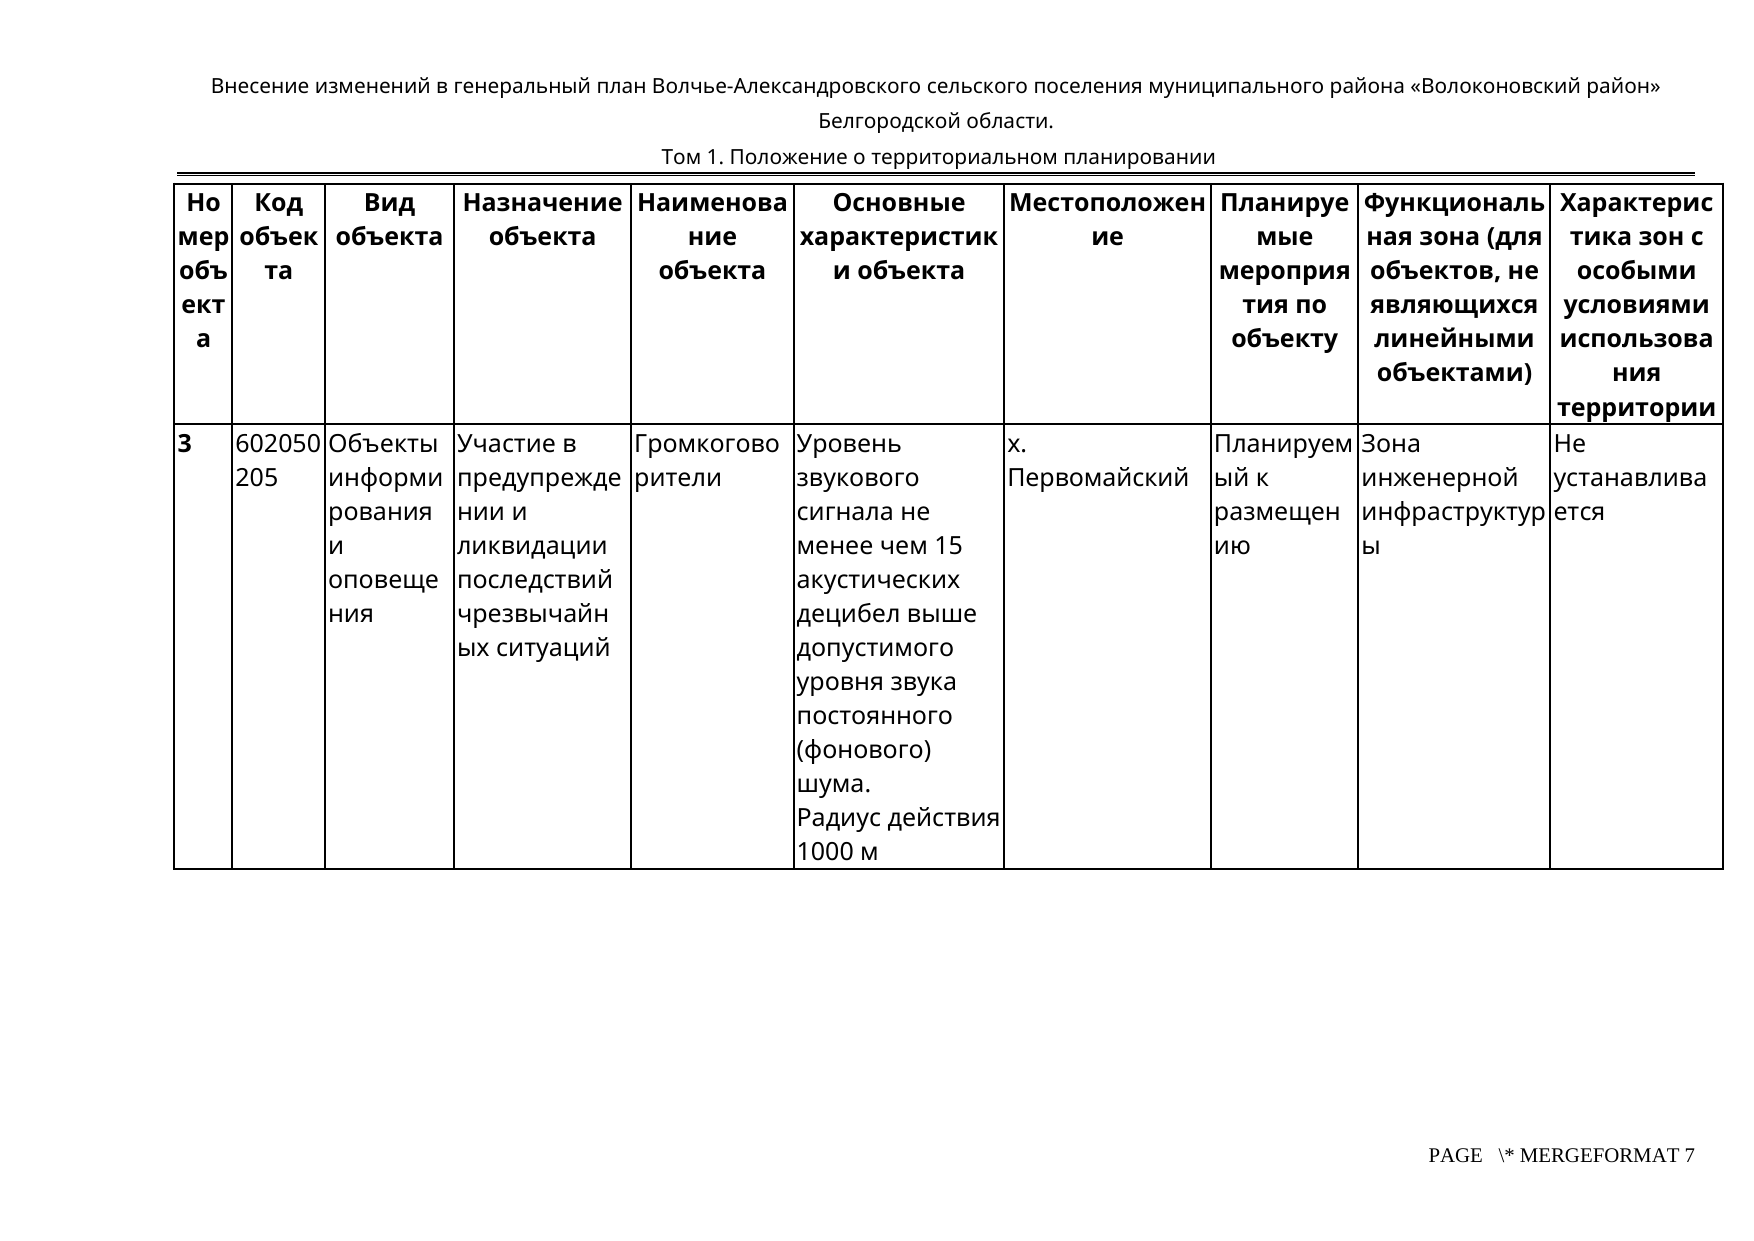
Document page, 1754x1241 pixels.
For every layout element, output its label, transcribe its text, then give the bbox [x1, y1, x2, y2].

table_cell 3 [175, 425, 231, 868]
table_cell Планируемый к размещению [1212, 425, 1357, 868]
table_header Наименование объекта [632, 185, 793, 423]
table_cell х. Первомайский [1005, 425, 1210, 868]
table_cell Зона инженерной инфраструктуры [1359, 425, 1549, 868]
table_cell Уровень звукового сигнала не менее чем 15 акустических децибел выше допустимого уровня звука постоянного (фонового) шума. Радиус действия 1000 м [795, 425, 1003, 868]
table_header Планируемые мероприятия по объекту [1212, 185, 1357, 423]
table_header Местоположение [1005, 185, 1210, 423]
table_header Основные характеристики объекта [795, 185, 1003, 423]
table_header Код объекта [233, 185, 324, 423]
table_cell Объекты информирования и оповещения [326, 425, 453, 868]
table_header Номер объекта [175, 185, 231, 423]
table_cell Участие в предупреждении и ликвидации последствий чрезвычайных ситуаций [455, 425, 630, 868]
table_header Вид объекта [326, 185, 453, 423]
table_cell Громкоговорители [632, 425, 793, 868]
table_cell 602050205 [233, 425, 324, 868]
table_cell Не устанавливается [1551, 425, 1722, 868]
table_header Функциональная зона (для объектов, не являющихся линейными объектами) [1359, 185, 1549, 423]
table_header Характеристика зон с особыми условиями использования территории [1551, 185, 1722, 423]
table_header Назначение объекта [455, 185, 630, 423]
